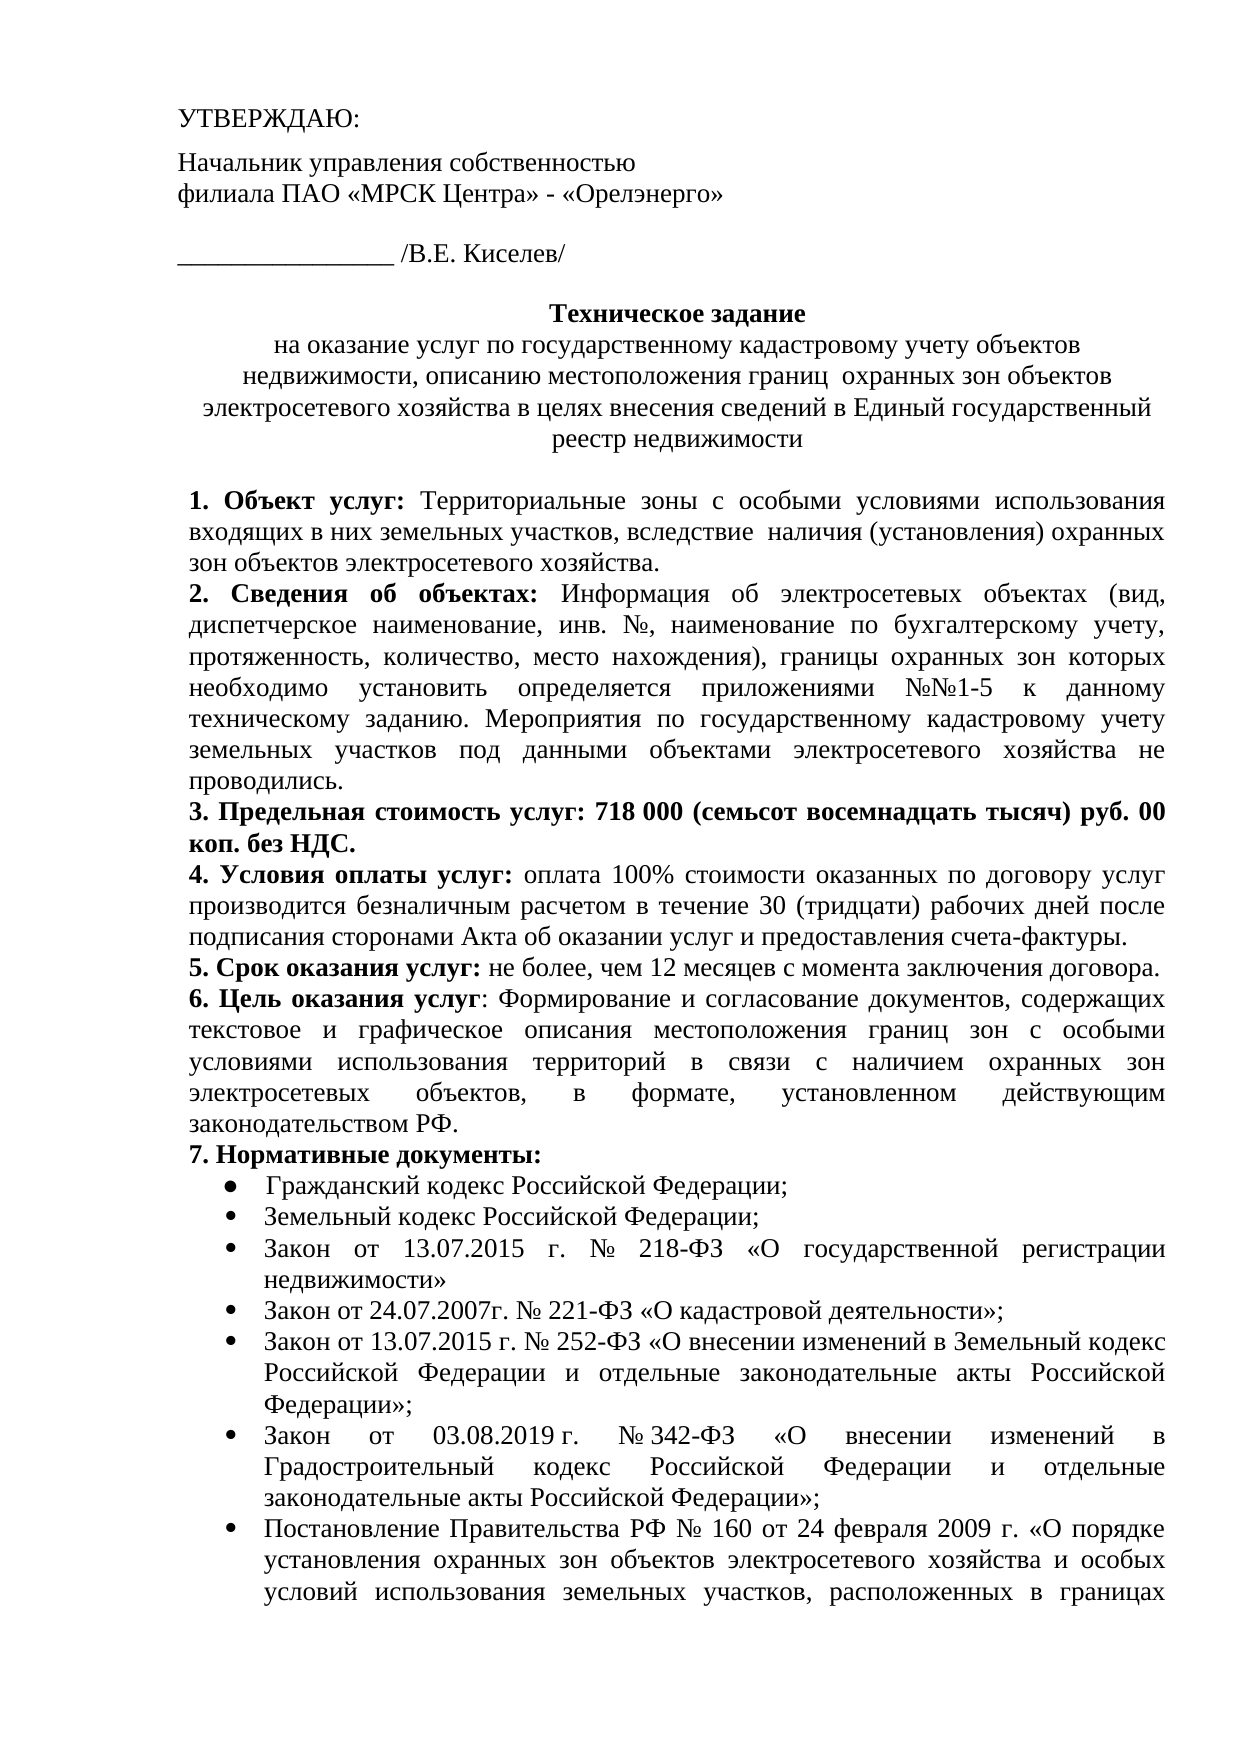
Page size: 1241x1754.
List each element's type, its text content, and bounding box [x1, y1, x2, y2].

text ________________ /В.Е. Киселев/ [177, 237, 1169, 268]
text Начальник управления собственностью [177, 146, 1169, 177]
text филиала ПАО «МРСК Центра» - «Орелэнерго» [177, 177, 1169, 208]
text УТВЕРЖДАЮ: [177, 103, 1169, 134]
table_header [177, 297, 1178, 1606]
